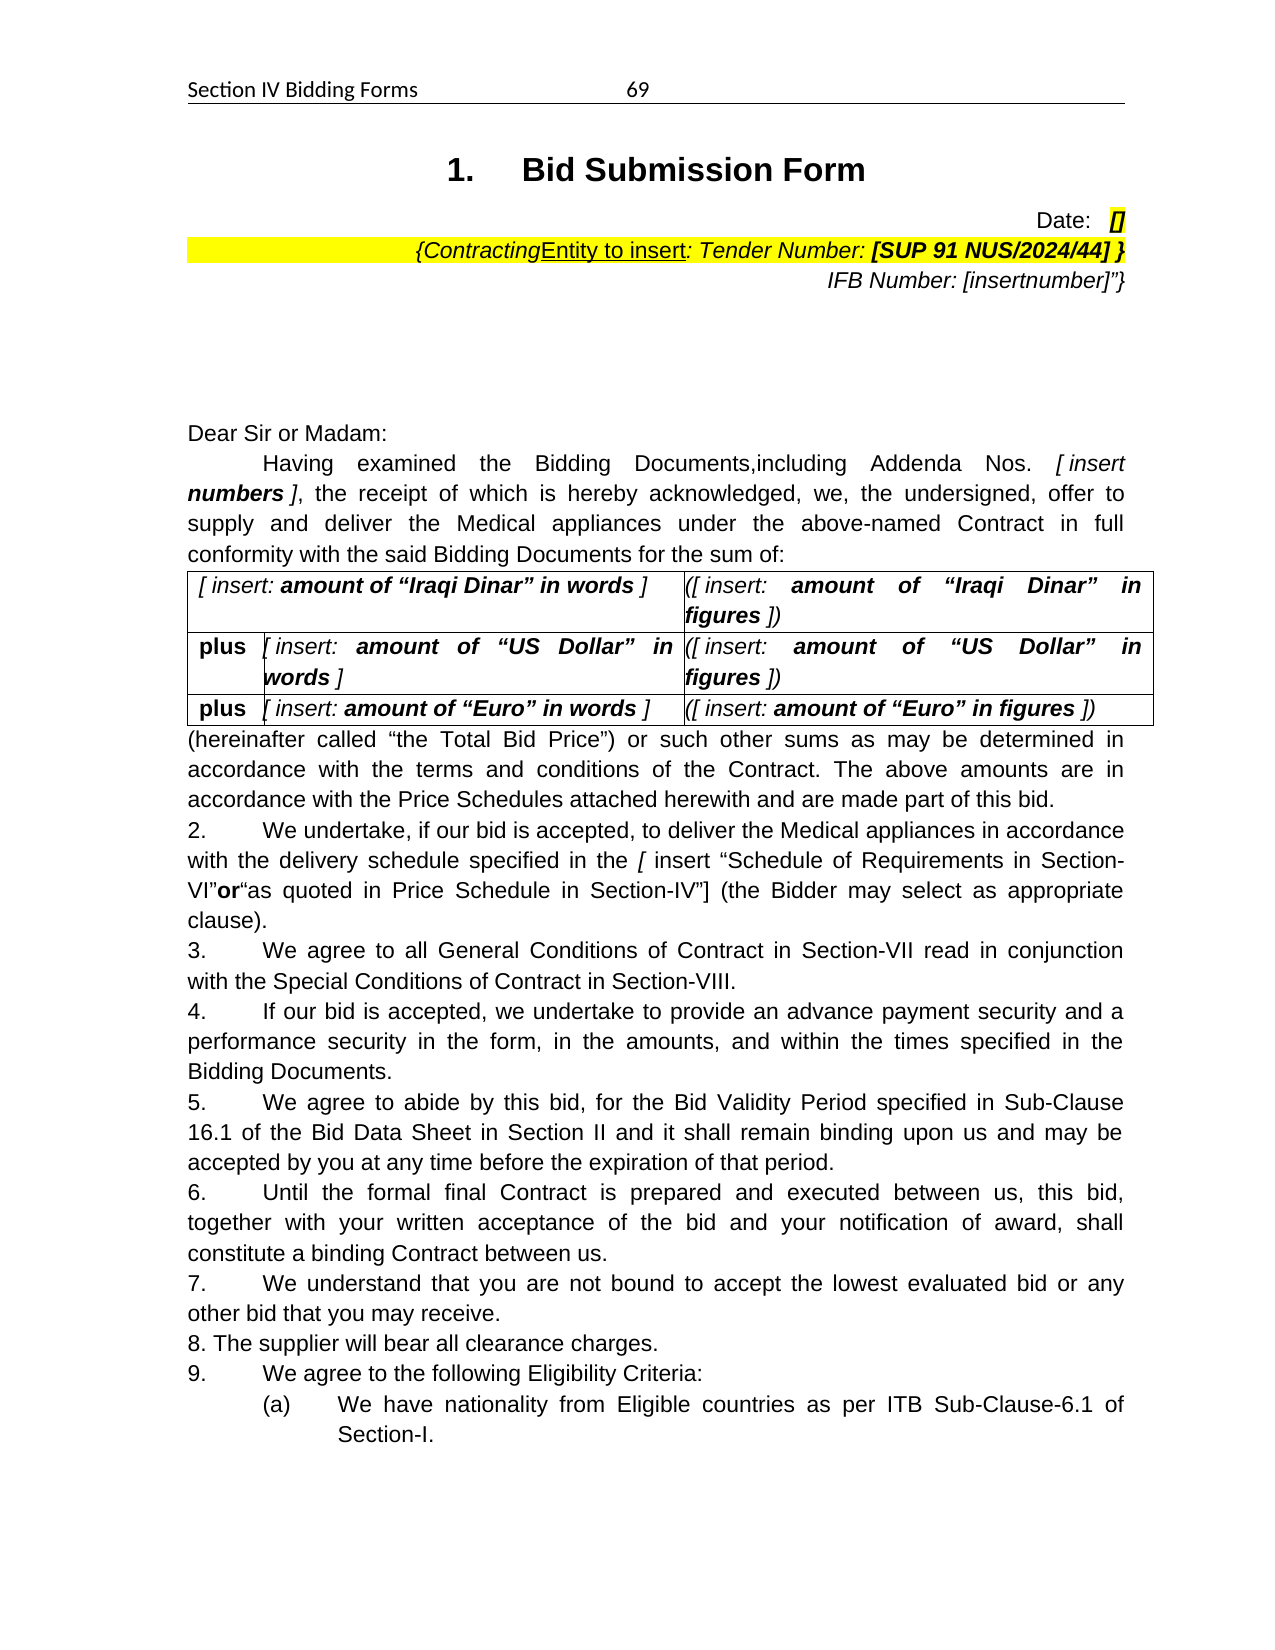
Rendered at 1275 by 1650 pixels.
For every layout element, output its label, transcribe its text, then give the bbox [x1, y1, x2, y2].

table_cell ([ insert: amount of “US Dollar” in figures ]) [685, 633, 1153, 694]
text 3. We agree to all General Conditions of Contract in Section-VII read in conjunction with the Special Conditions of Contract in Section-VIII. [187, 937, 1125, 994]
text 5. We agree to abide by this bid, for the Bid Validity Period specified in Sub-Clause 16.1 of the Bid Data Sheet in Section II and it shall remain binding upon us and may be accepted by you at any time before the expiration of that period. [187, 1088, 1125, 1175]
table_cell plus [188, 695, 264, 725]
text (hereinafter called “the Total Bid Price”) or such other sums as may be determined in accordance with the terms and conditions of the Contract. The above amounts are in accordance with the Price Schedules attached herewith and are made part of this bid. [187, 726, 1125, 813]
text 7. We understand that you are not bound to accept the lowest evaluated bid or any other bid that you may receive. [187, 1270, 1125, 1326]
text 6. Until the formal final Contract is prepared and executed between us, this bid, together with your written acceptance of the bid and your notification of award, shall constitute a binding Contract between us. [187, 1179, 1125, 1266]
table_cell ([ insert: amount of “Euro” in figures ]) [685, 695, 1153, 725]
text {ContractingEntity to insert: Tender Number: [SUP 91 NUS/2024/44] } [187, 237, 1125, 263]
table_cell [ insert: amount of “Euro” in words ] [265, 695, 684, 725]
table_cell [ insert: amount of “US Dollar” in words ] [265, 633, 684, 694]
text 2. We undertake, if our bid is accepted, to deliver the Medical appliances in accordance with the delivery schedule specified in the [ insert “Schedule of Requirements in Section-VI”or“as quoted in Price Schedule in Section-IV”] (the Bidder may select as appropriate clause). [187, 817, 1125, 934]
text Date: [] [187, 207, 1110, 233]
text (a) We have nationality from Eligible countries as per ITB Sub-Clause-6.1 of Section-I. [262, 1391, 1125, 1447]
text Dear Sir or Madam: [187, 420, 1125, 446]
text 1. Bid Submission Form [187, 150, 1125, 188]
table_header [ insert: amount of “Iraqi Dinar” in words ] [188, 572, 684, 632]
text 9. We agree to the following Eligibility Criteria: [187, 1360, 1125, 1387]
table_cell plus [188, 633, 264, 694]
text 8. The supplier will bear all clearance charges. [187, 1330, 1125, 1357]
table_header ([ insert: amount of “Iraqi Dinar” in figures ]) [685, 572, 1153, 632]
text Having examined the Bidding Documents,including Addenda Nos. [ insert numbers ], the receipt of which is hereby acknowledged, we, the undersigned, offer to supply and deliver the Medical appliances under the above-named Contract in full conformity with the said Bidding Documents for the sum of: [187, 450, 1125, 567]
text 4. If our bid is accepted, we undertake to provide an advance payment security and a performance security in the form, in the amounts, and within the times specified in the Bidding Documents. [187, 998, 1125, 1085]
text IFB Number: [insertnumber]”} [187, 267, 1125, 293]
